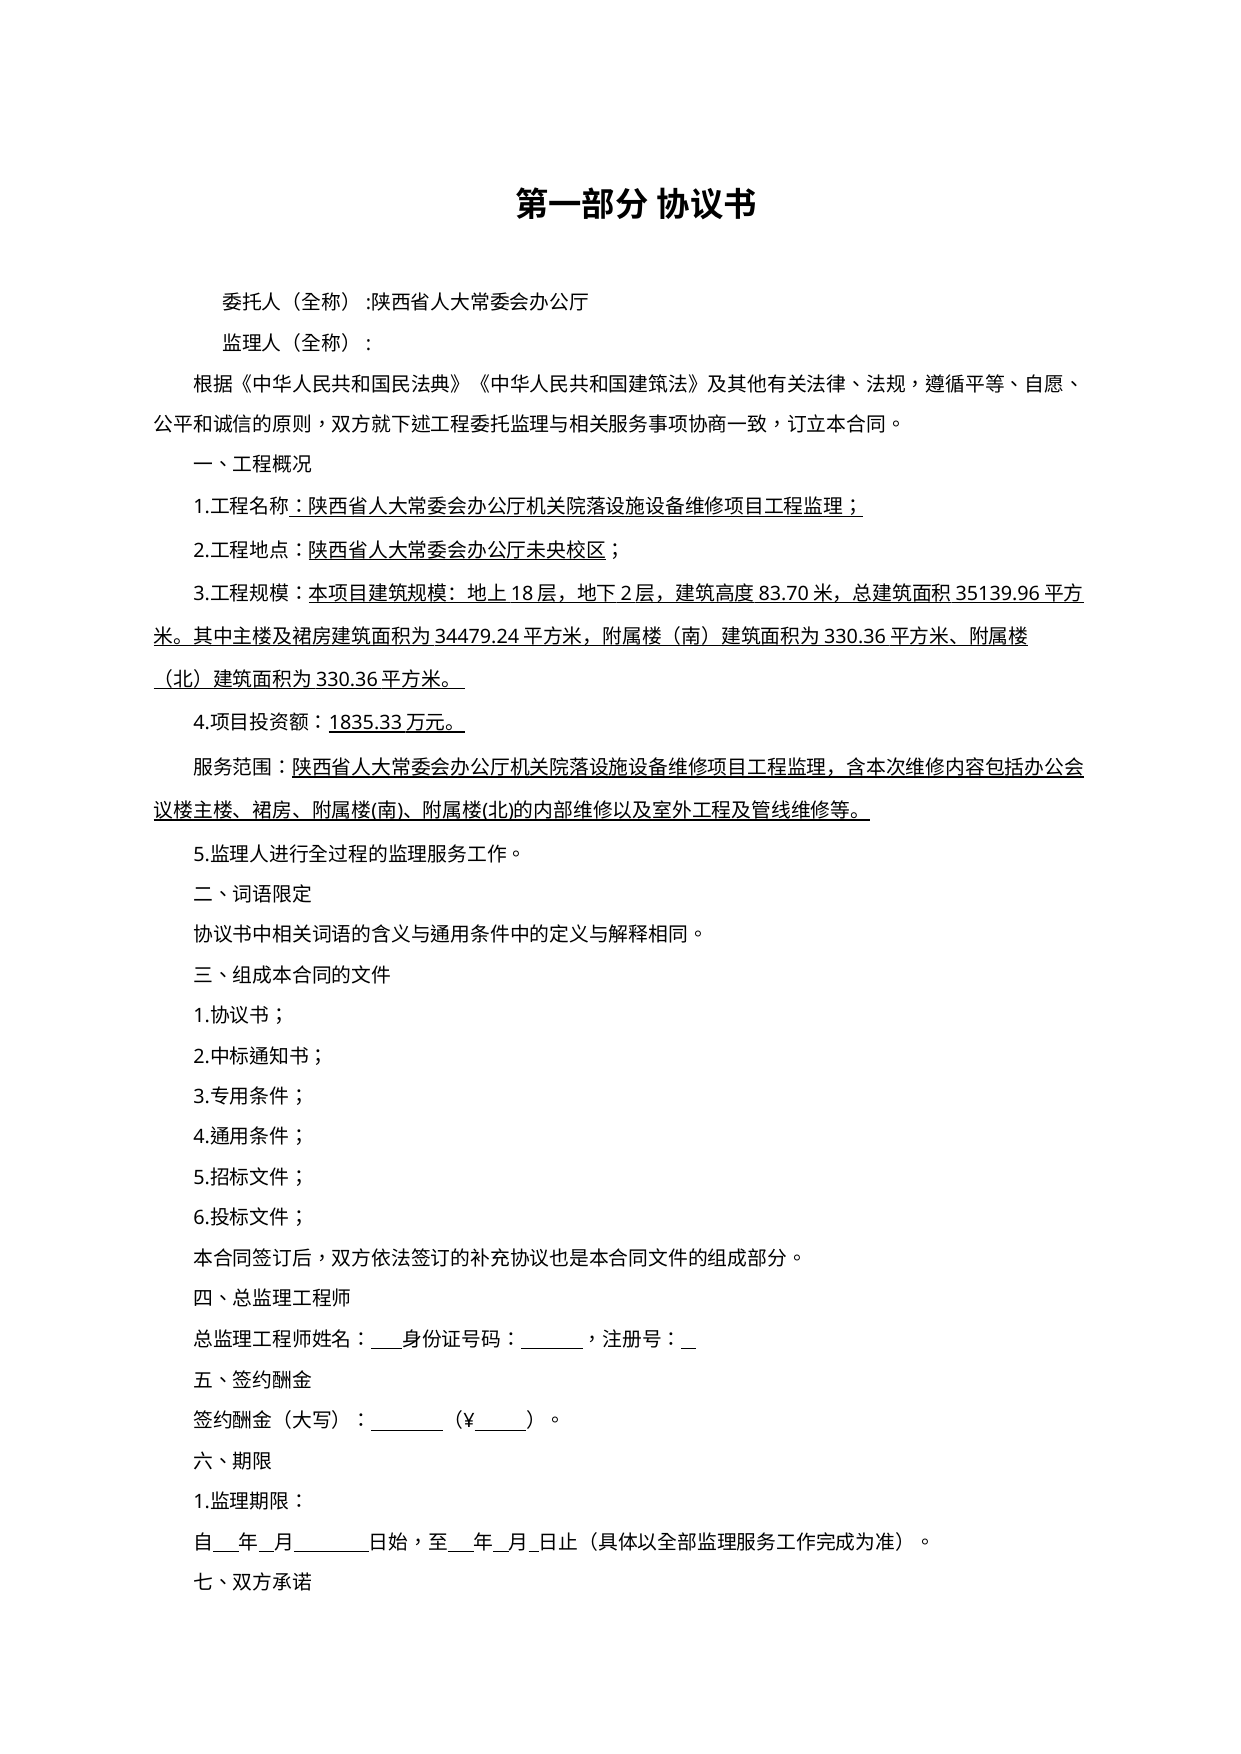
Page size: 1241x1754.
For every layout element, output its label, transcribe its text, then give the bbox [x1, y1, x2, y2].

list 6.投标文件； [153, 1204, 1087, 1231]
list 3.工程规模：本项目建筑规模：地上18层，地下2层，建筑高度83.70米，总建筑面积35139.96平方米。其中主楼及裙房建筑面积为34479.24平方米，附属楼（南）建筑面积为330.36平方米、附属楼（北）建筑面积为330.36平方米。 [153, 577, 1087, 692]
list 4.通用条件； [153, 1123, 1087, 1150]
list 2.工程地点：陕西省人大常委会办公厅未央校区； [153, 534, 1087, 563]
text 根据《中华人民共和国民法典》《中华人民共和国建筑法》及其他有关法律、法规，遵循平等、自愿、公平和诚信的原则，双方就下述工程委托监理与相关服务事项协商一致，订立本合同。 [153, 370, 1087, 437]
text 自 年 月 日始，至 年 月 日止（具体以全部监理服务工作完成为准）。 [153, 1528, 1087, 1555]
subtitle 第一部分 协议书 [515, 181, 1087, 226]
list 5.监理人进行全过程的监理服务工作。 [153, 840, 1087, 867]
text 六、期限 [153, 1447, 1087, 1474]
list 4.项目投资额：1835.33万元。 [153, 706, 1087, 735]
list 1.工程名称：陕西省人大常委会办公厅机关院落设施设备维修项目工程监理； [153, 491, 1087, 520]
text 五、签约酬金 [153, 1366, 1087, 1393]
text 一、工程概况 [153, 451, 1087, 478]
text 本合同签订后，双方依法签订的补充协议也是本合同文件的组成部分。 [153, 1244, 1087, 1271]
text 二、词语限定 [153, 880, 1087, 907]
text 七、双方承诺 [153, 1568, 1087, 1595]
list 2.中标通知书； [153, 1042, 1087, 1069]
list 服务范围：陕西省人大常委会办公厅机关院落设施设备维修项目工程监理，含本次维修内容包括办公会议楼主楼、裙房、附属楼(南)、附属楼(北)的内部维修以及室外工程及管线维修等。 [145, 749, 1095, 826]
text 四、总监理工程师 [153, 1284, 1087, 1311]
list 1.监理期限： [153, 1487, 1087, 1514]
text 总监理工程师姓名： 身份证号码： ，注册号： [153, 1325, 1087, 1352]
text 三、组成本合同的文件 [153, 961, 1087, 988]
text 协议书中相关词语的含义与通用条件中的定义与解释相同。 [153, 921, 1087, 948]
text 监理人（全称） : [222, 329, 1091, 356]
text 签约酬金（大写）： （¥ ）。 [153, 1407, 1087, 1434]
text 委托人（全称） :陕西省人大常委会办公厅 [222, 286, 1091, 315]
list 1.协议书； [153, 1002, 1087, 1028]
list 3.专用条件； [153, 1082, 1087, 1109]
list 5.招标文件； [153, 1163, 1087, 1190]
